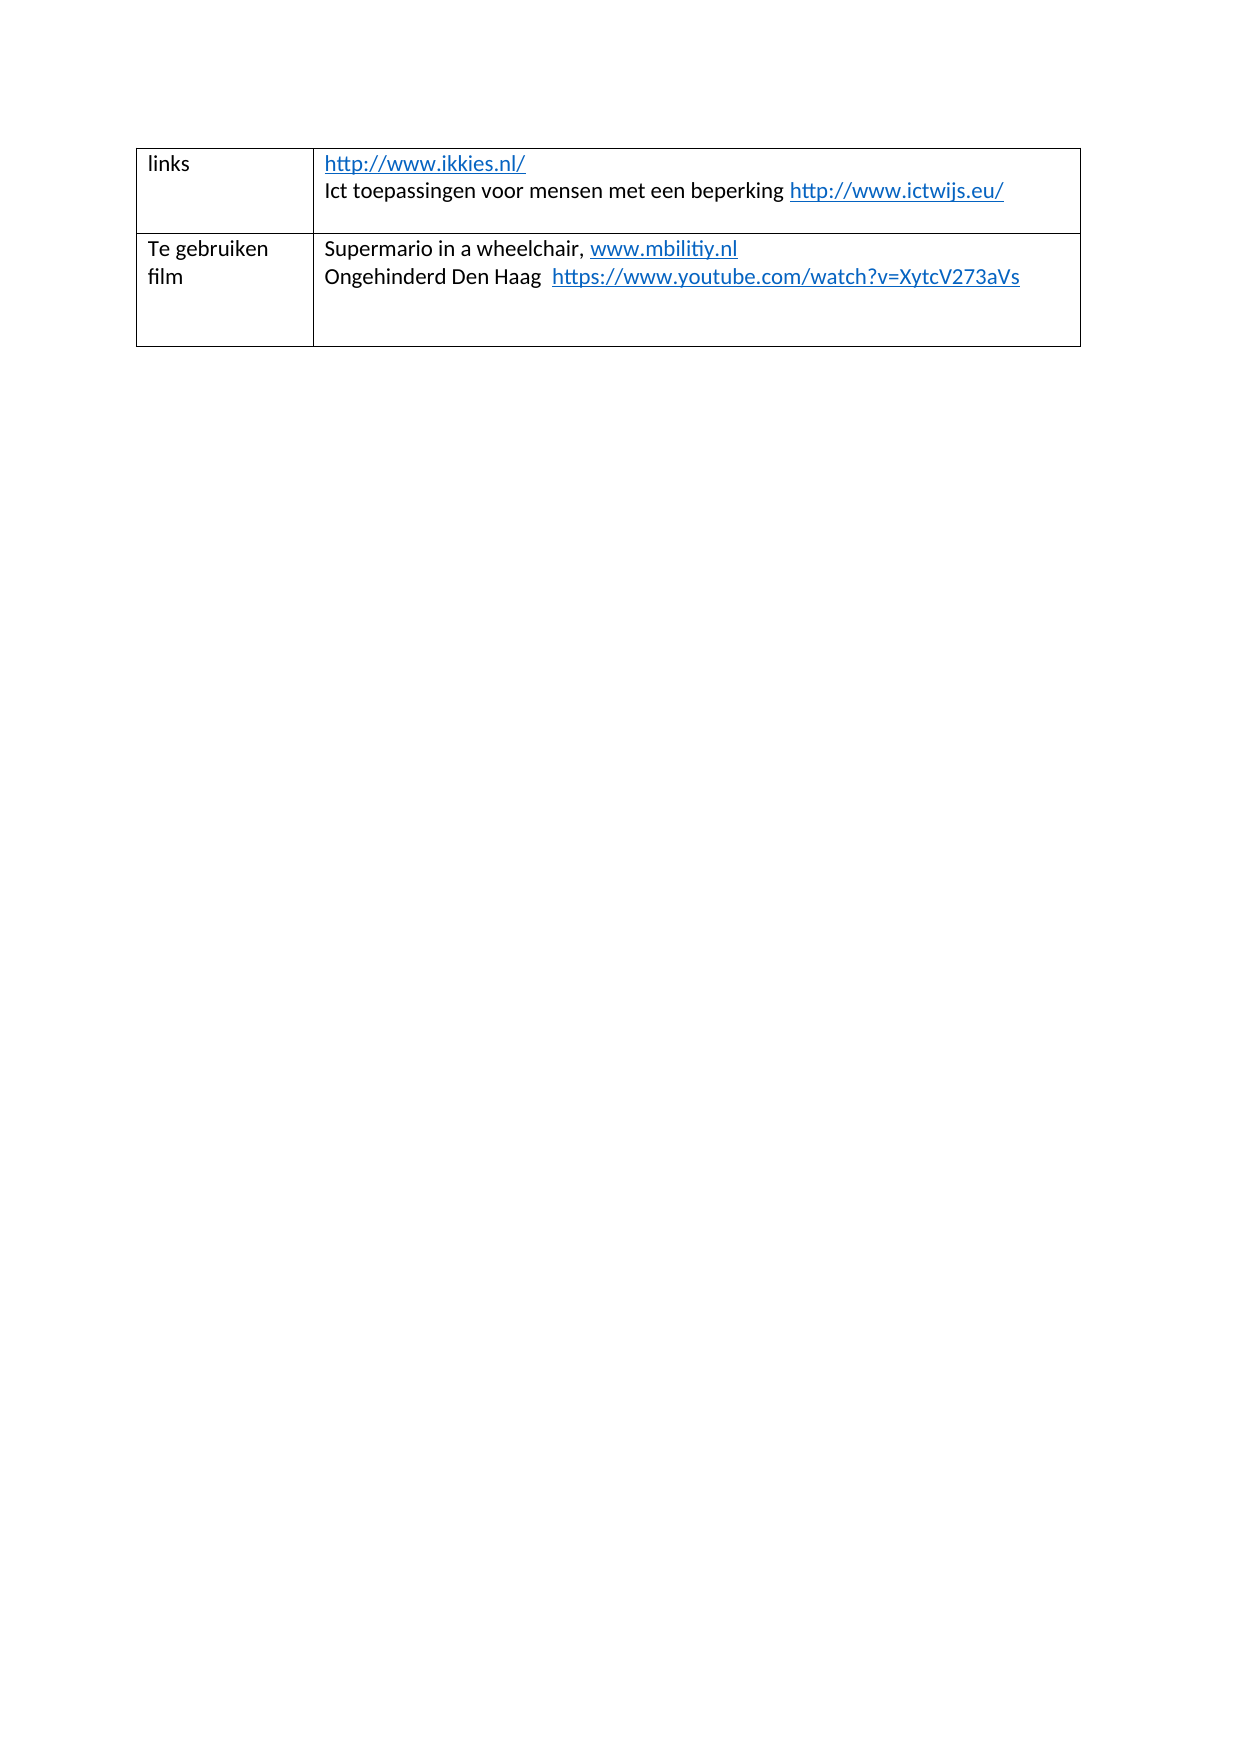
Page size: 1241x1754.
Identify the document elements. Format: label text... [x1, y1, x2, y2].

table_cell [314, 149, 1080, 233]
table_cell Te gebruiken film [137, 234, 313, 346]
table_cell Supermario in a wheelchair, www.mbilitiy.nl Ongehinderd Den Haag https://www.youtube.com/watch?v=XytcV273aVs [314, 234, 1080, 346]
table_cell Te gebruiken links [137, 149, 313, 233]
